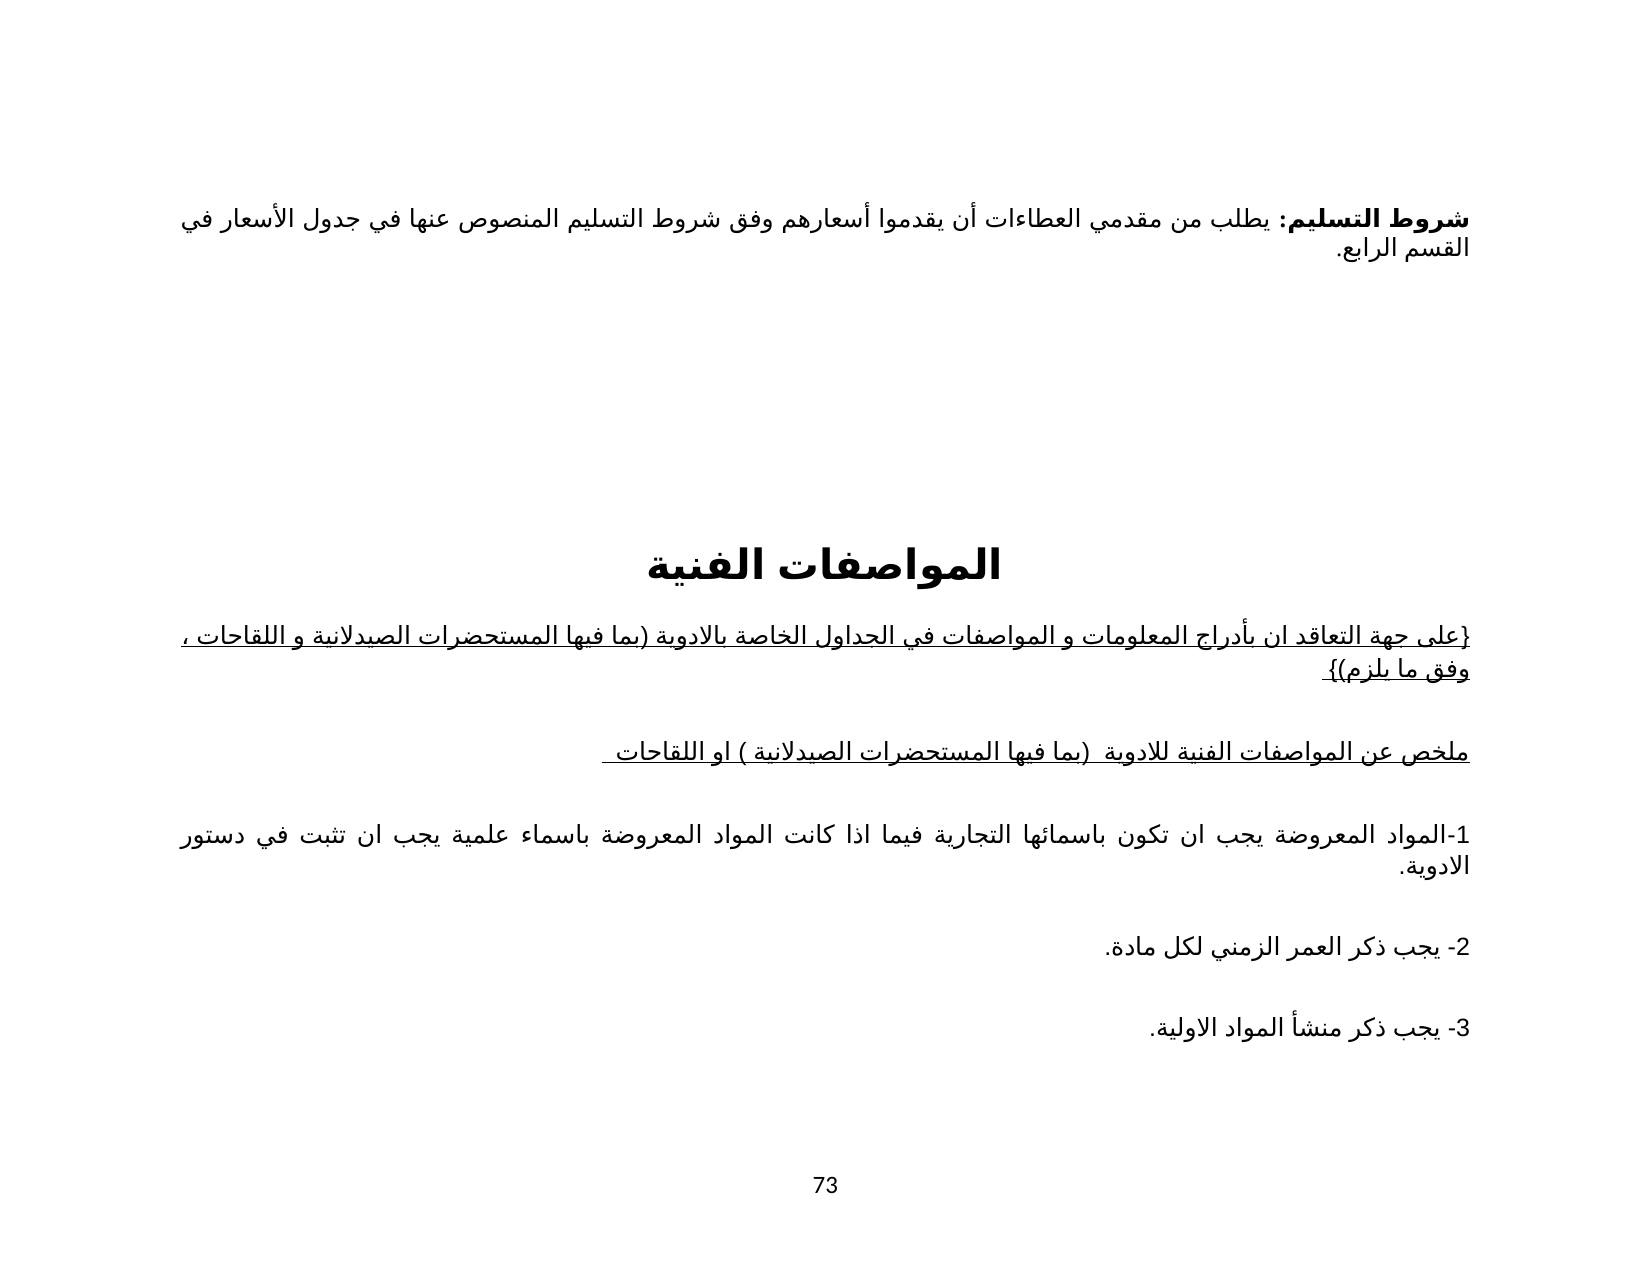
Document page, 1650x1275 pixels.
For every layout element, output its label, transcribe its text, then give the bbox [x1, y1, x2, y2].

text شروط التسليم: يطلب من مقدمي العطاءات أن يقدموا أسعارهم وفق شروط التسليم المنصوص عنها في جدول الأسعار في القسم الرابع. [180, 204, 1470, 262]
text 1-المواد المعروضة يجب ان تكون باسمائها التجارية فيما اذا كانت المواد المعروضة باسماء علمية يجب ان تثبت في دستور الادوية. [180, 820, 1470, 879]
text {على جهة التعاقد ان بأدراج المعلومات و المواصفات في الجداول الخاصة بالادوية (بما فيها المستحضرات الصيدلانية و اللقاحات ، وفق ما يلزم)} [180, 621, 1470, 682]
text 3- يجب ذكر منشأ المواد الاولية. [180, 1013, 1470, 1042]
text ملخص عن المواصفات الفنية للادوية (بما فيها المستحضرات الصيدلانية ) او اللقاحات [180, 737, 1470, 766]
text 2- يجب ذكر العمر الزمني لكل مادة. [180, 932, 1470, 961]
text المواصفات الفنية [180, 541, 1470, 588]
